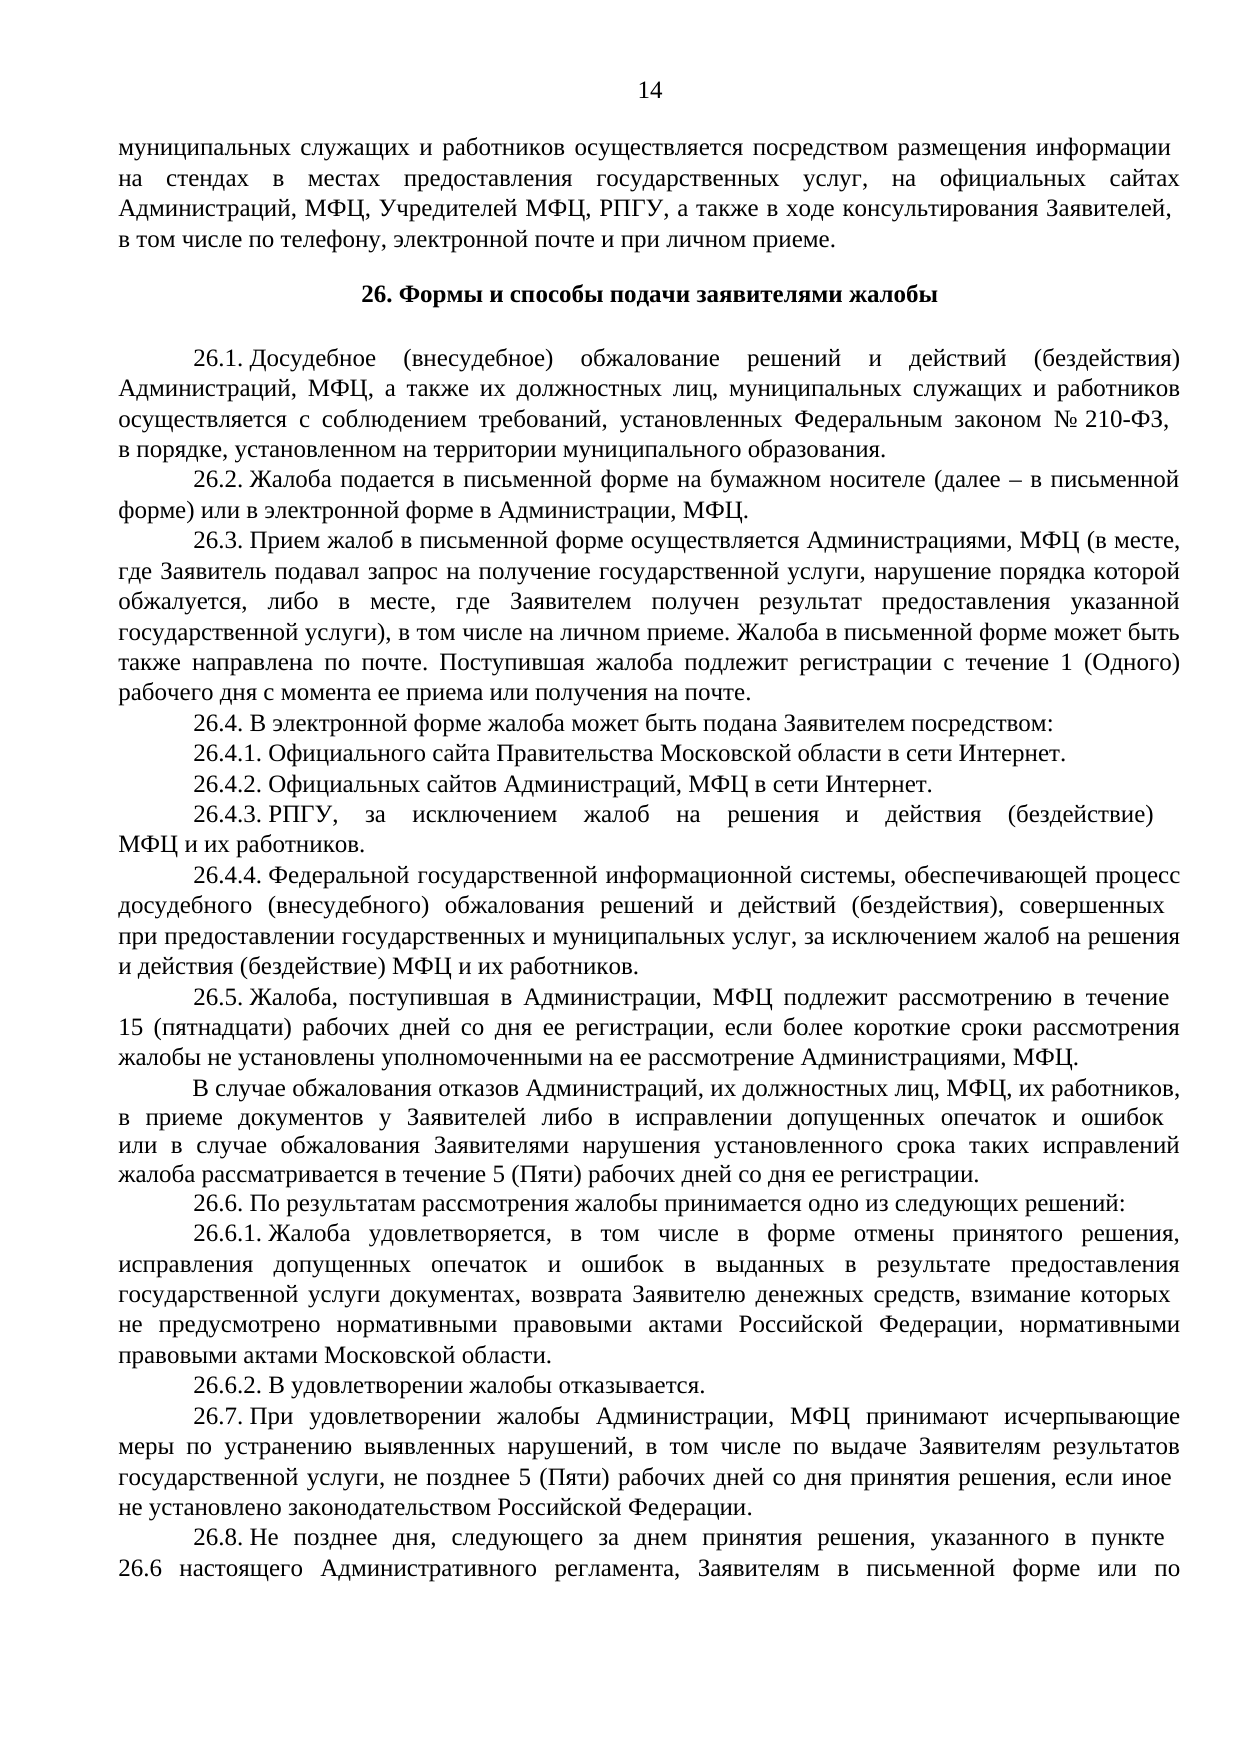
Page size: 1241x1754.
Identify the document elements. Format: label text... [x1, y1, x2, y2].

list Жалоба удовлетворяется, в том числе в форме отмены принятого решения, исправления допущенных опечаток и ошибок в выданных в результате предоставления государственной услуги документах, возврата Заявителю денежных средств, взимание которых не предусмотрено нормативными правовыми актами Российской Федерации, нормативными правовыми актами Московской области. [118, 1218, 1181, 1369]
list РПГУ, за исключением жалоб на решения и действия (бездействие) МФЦ и их работников. [118, 799, 1181, 858]
subtitle 26. Формы и способы подачи заявителями жалобы [118, 279, 1181, 308]
list Жалоба подается в письменной форме на бумажном носителе (далее – в письменной форме) или в электронной форме в Администрации, МФЦ. [118, 464, 1181, 524]
list По результатам рассмотрения жалобы принимается одно из следующих решений: [118, 1188, 1181, 1217]
list Прием жалоб в письменной форме осуществляется Администрациями, МФЦ (в месте, где Заявитель подавал запрос на получение государственной услуги, нарушение порядка которой обжалуется, либо в месте, где Заявителем получен результат предоставления указанной государственной услуги), в том числе на личном приеме. Жалоба в письменной форме может быть также направлена по почте. Поступившая жалоба подлежит регистрации с течение 1 (Одного) рабочего дня с момента ее приема или получения на почте. [118, 525, 1181, 706]
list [118, 132, 1181, 252]
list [118, 1522, 1181, 1582]
text В случае обжалования отказов Администраций, их должностных лиц, МФЦ, их работников, в приеме документов у Заявителей либо в исправлении допущенных опечаток и ошибок или в случае обжалования Заявителями нарушения установленного срока таких исправлений жалоба рассматривается в течение 5 (Пяти) рабочих дней со дня ее регистрации. [118, 1073, 1181, 1188]
list В удовлетворении жалобы отказывается. [118, 1370, 1181, 1399]
list Официального сайта Правительства Московской области в сети Интернет. [118, 738, 1181, 767]
list Жалоба, поступившая в Администрации, МФЦ подлежит рассмотрению в течение 15 (пятнадцати) рабочих дней со дня ее регистрации, если более короткие сроки рассмотрения жалобы не установлены уполномоченными на ее рассмотрение Администрациями, МФЦ. [118, 982, 1181, 1071]
list Досудебное (внесудебное) обжалование решений и действий (бездействия) Администраций, МФЦ, а также их должностных лиц, муниципальных служащих и работников осуществляется с соблюдением требований, установленных Федеральным законом № 210-ФЗ, в порядке, установленном на территории муниципального образования. [118, 343, 1181, 463]
list Официальных сайтов Администраций, МФЦ в сети Интернет. [118, 769, 1181, 797]
list В электронной форме жалоба может быть подана Заявителем посредством: [118, 708, 1181, 737]
list Федеральной государственной информационной системы, обеспечивающей процесс досудебного (внесудебного) обжалования решений и действий (бездействия), совершенных при предоставлении государственных и муниципальных услуг, за исключением жалоб на решения и действия (бездействие) МФЦ и их работников. [118, 860, 1181, 980]
list При удовлетворении жалобы Администрации, МФЦ принимают исчерпывающие меры по устранению выявленных нарушений, в том числе по выдаче Заявителям результатов государственной услуги, не позднее 5 (Пяти) рабочих дней со дня принятия решения, если иное не установлено законодательством Российской Федерации. [118, 1401, 1181, 1521]
